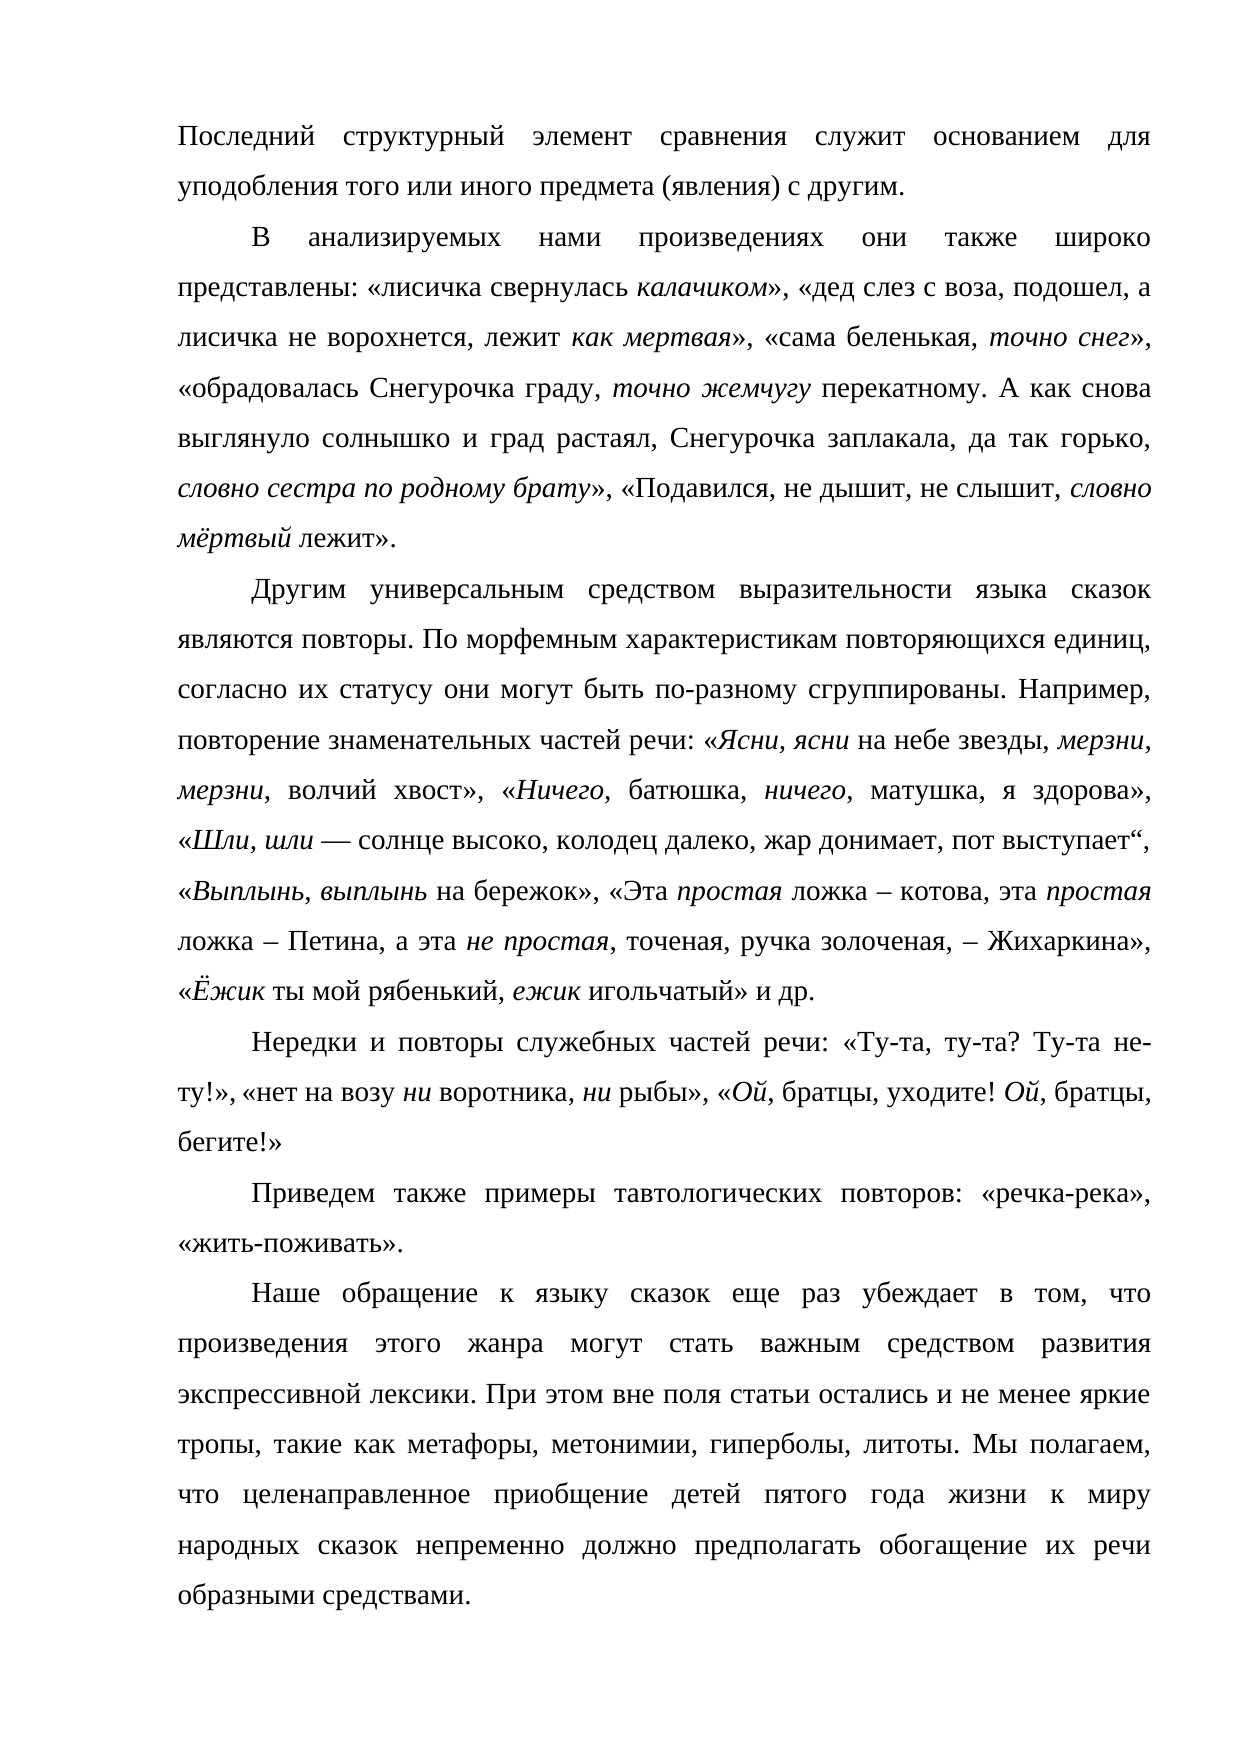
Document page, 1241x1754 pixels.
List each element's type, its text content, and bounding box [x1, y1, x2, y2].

text Наше обращение к языку сказок еще раз убеждает в том, что произведения этого жанра могут стать важным средством развития экспрессивной лексики. При этом вне поля статьи остались и не менее яркие тропы, такие как метафоры, метонимии, гиперболы, литоты. Мы полагаем, что целенаправленное приобщение детей пятого года жизни к миру народных сказок непременно должно предполагать обогащение их речи образными средствами. [177, 1275, 1152, 1611]
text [177, 118, 1152, 202]
text В анализируемых нами произведениях они также широко представлены: «лисичка свернулась калачиком», «дед слез с воза, подошел, а лисичка не ворохнется, лежит как мертвая», «сама беленькая, точно снег», «обрадовалась Снегурочка граду, точно жемчугу перекатному. А как снова выглянуло солнышко и град растаял, Снегурочка заплакала, да так горько, словно сестра по родному брату», «Подавился, не дышит, не слышит, словно мёртвый лежит». [177, 219, 1152, 554]
text Приведем также примеры тавтологических повторов: «речка-река», «жить-поживать». [177, 1175, 1152, 1258]
text Нередки и повторы служебных частей речи: «Ту-та, ту-та? Ту-та не-ту!», «нет на возу ни воротника, ни рыбы», «Ой, братцы, уходите! Ой, братцы, бегите!» [177, 1024, 1152, 1158]
text Другим универсальным средством выразительности языка сказок являются повторы. По морфемным характеристикам повторяющихся единиц, согласно их статусу они могут быть по-разному сгруппированы. Например, повторение знаменательных частей речи: «Ясни, ясни на небе звезды, мерзни, мерзни, волчий хвост», «Ничего, батюшка, ничего, матушка, я здорова», «Шли, шли — солнце высоко, колодец далеко, жар донимает, пот выступает“, «Выплынь, выплынь на бережок», «Эта простая ложка – котова, эта простая ложка – Петина, а эта не простая, точеная, ручка золоченая, – Жихаркина», «Ёжик ты мой рябенький, ежик игольчатый» и др. [177, 571, 1152, 1007]
